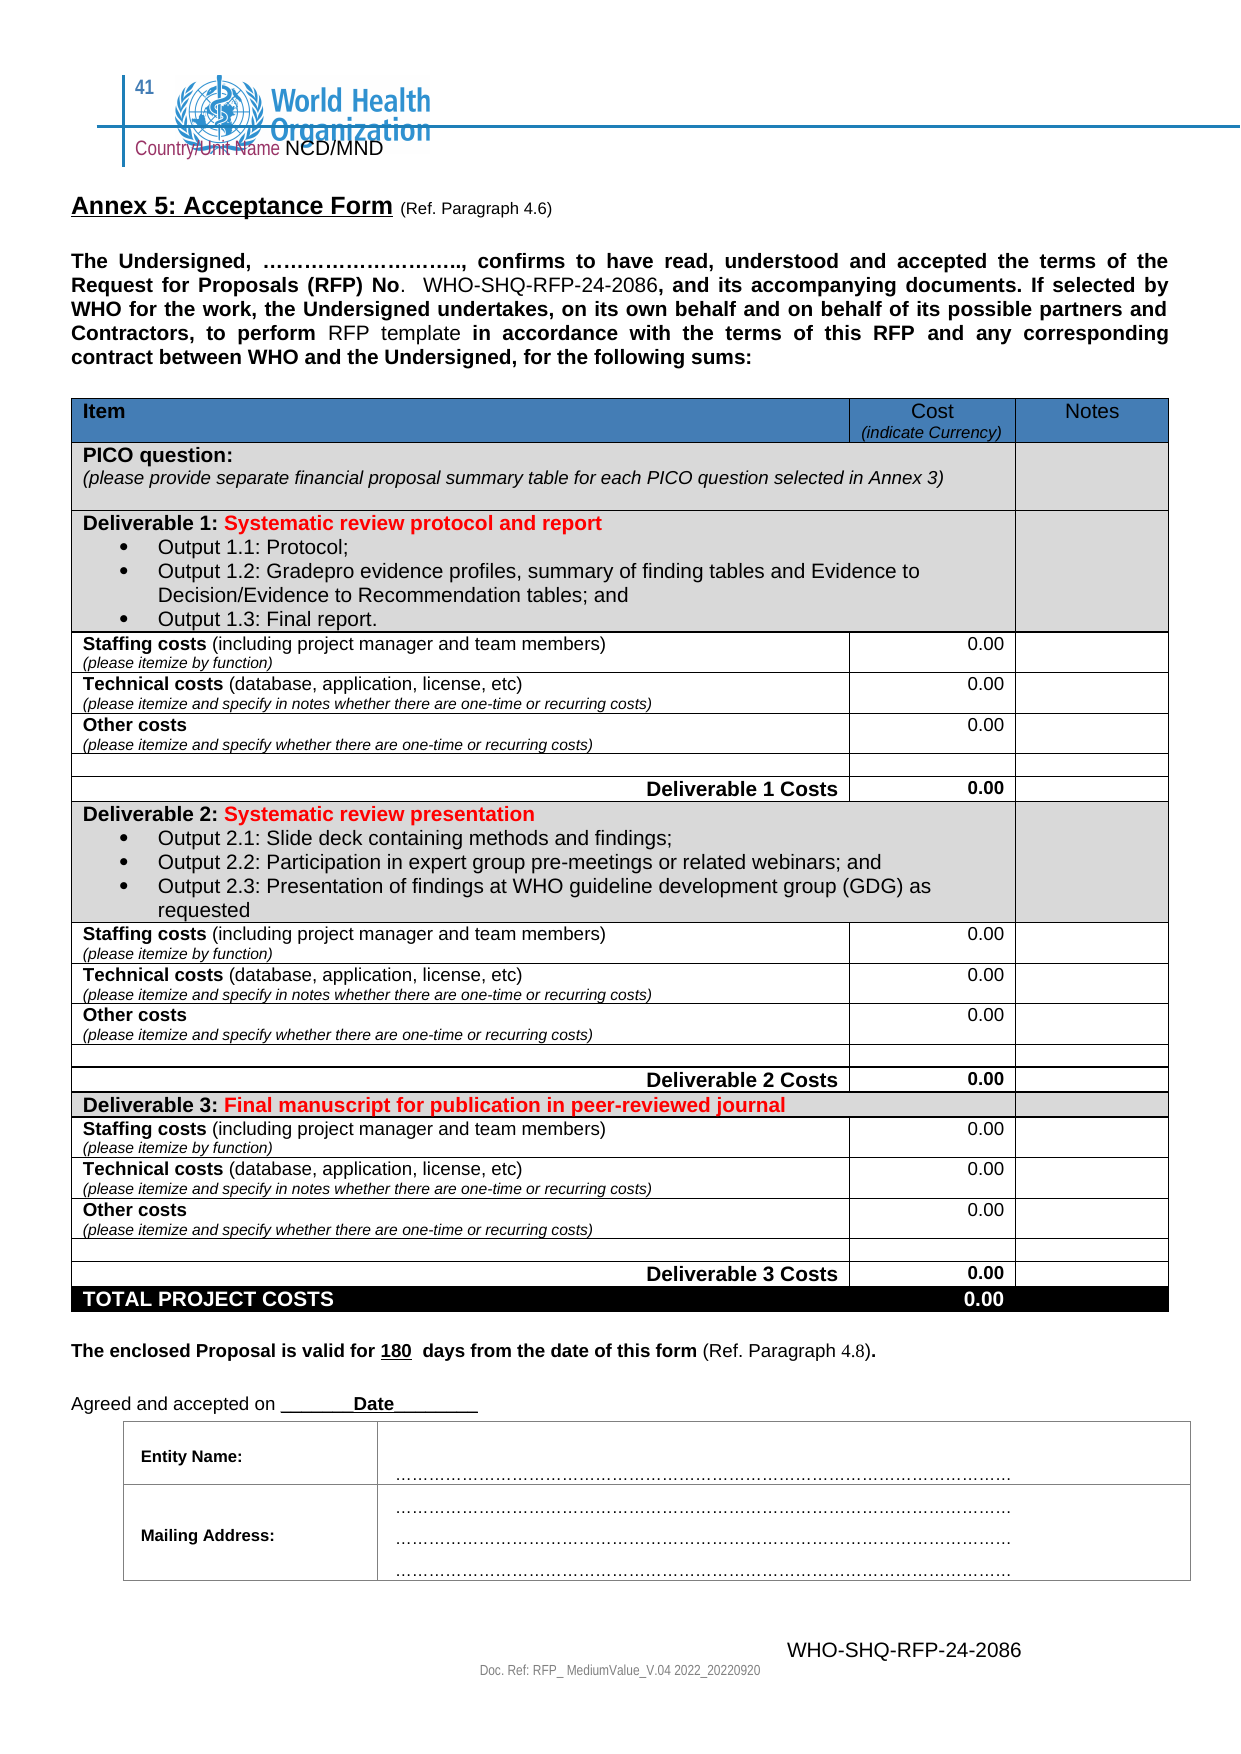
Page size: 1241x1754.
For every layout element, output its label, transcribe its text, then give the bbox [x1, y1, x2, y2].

table_cell Other costs (please itemize and specify whether there are one-time or recurring costs) [72, 714, 849, 753]
picture [237, 144, 242, 154]
table_cell [1016, 923, 1168, 963]
picture [319, 142, 327, 153]
table_cell Mailing Address: [124, 1485, 377, 1580]
picture [372, 142, 380, 153]
table_cell 0.00 [850, 923, 1015, 963]
table_cell [850, 1045, 1015, 1066]
table_cell Deliverable 3 Costs [72, 1262, 849, 1286]
table_cell [1016, 964, 1168, 1003]
table_cell 0.00 [850, 1158, 1015, 1198]
table_cell Deliverable 1: Systematic review protocol and report Output 1.1: Protocol; Output 1.2: Gradepro evidence profiles, summary of finding tables and Evidence to Decision/Evidence to Recommendation tables; and Output 1.3: Final report. [72, 511, 1015, 631]
picture [356, 143, 363, 154]
table_cell Technical costs (database, application, license, etc) (please itemize and specify in notes whether there are one-time or recurring costs) [72, 964, 849, 1003]
table_cell Staffing costs (including project manager and team members) (please itemize by function) [72, 1118, 849, 1157]
table_cell [1016, 1068, 1168, 1091]
table_cell [850, 1239, 1015, 1261]
table_cell Deliverable 2 Costs [72, 1068, 849, 1091]
table_cell 0.00 [850, 673, 1015, 713]
table_cell [1016, 633, 1168, 672]
table_cell [1016, 1118, 1168, 1157]
text Annex 5: Acceptance Form (Ref. Paragraph 4.6) [71, 191, 1169, 220]
table_cell [72, 1045, 849, 1066]
table_cell Staffing costs (including project manager and team members) (please itemize by function) [72, 923, 849, 963]
table_cell [72, 1239, 849, 1261]
table_cell Technical costs (database, application, license, etc) (please itemize and specify in notes whether there are one-time or recurring costs) [72, 673, 849, 713]
table_cell 0.00 [850, 1004, 1015, 1044]
table_cell Other costs (please itemize and specify whether there are one-time or recurring costs) [72, 1004, 849, 1044]
table_cell [1016, 1262, 1168, 1286]
picture [175, 128, 430, 154]
table_cell ………………………………………………………………………………………………… ………………………………………………………………………………………………… ………………………………………………………………………………………………… [378, 1485, 1190, 1580]
table_header Entity Name: [124, 1422, 377, 1484]
table_header Notes [1016, 399, 1168, 442]
table_cell 0.00 [850, 1262, 1015, 1286]
table_cell [1016, 714, 1168, 753]
table_cell [1016, 1004, 1168, 1044]
table_cell [850, 754, 1015, 776]
table_header Item [72, 399, 849, 442]
table_cell 0.00 [850, 633, 1015, 672]
table_cell [1016, 673, 1168, 713]
table_header ………………………………………………………………………………………………… [378, 1422, 1190, 1484]
table_cell [72, 754, 849, 776]
table_header Cost (indicate Currency) [850, 399, 1015, 442]
table_cell [1016, 1239, 1168, 1261]
picture [288, 143, 295, 154]
text The Undersigned, ……………………….., confirms to have read, understood and accepted the terms of the Request for Proposals (RFP) No. , and its accompanying documents. If selected by WHO for the work, the Undersigned undertakes, on its own behalf and on behalf of its possible partners and Contractors, to perform in accordance with the terms of this RFP and any corresponding contract between WHO and the Undersigned, for the following sums: [71, 249, 1169, 369]
table_cell [1016, 1093, 1168, 1116]
table_cell 0.00 [850, 1287, 1015, 1311]
table_cell 0.00 [850, 714, 1015, 753]
table_cell [1016, 1158, 1168, 1198]
table_cell Deliverable 3: Final manuscript for publication in peer-reviewed journal [72, 1093, 1015, 1116]
table_cell TOTAL PROJECT COSTS [72, 1287, 849, 1311]
picture [346, 144, 350, 154]
table_cell PICO question: (please provide separate financial proposal summary table for each PICO question selected in Annex 3) [72, 443, 1015, 510]
table_cell [1016, 443, 1168, 510]
table_cell 0.00 [850, 1118, 1015, 1157]
table_cell 0.00 [850, 777, 1015, 801]
table_cell Deliverable 1 Costs [72, 777, 849, 801]
table_cell [1016, 754, 1168, 776]
picture [339, 143, 343, 154]
picture [175, 75, 430, 125]
table_cell Staffing costs (including project manager and team members) (please itemize by function) [72, 633, 849, 672]
table_cell Deliverable 2: Systematic review presentation Output 2.1: Slide deck containing methods and findings; Output 2.2: Participation in expert group pre-meetings or related webinars; and Output 2.3: Presentation of findings at WHO guideline development group (GDG) as requested [72, 802, 1015, 922]
table_cell Other costs (please itemize and specify whether there are one-time or recurring costs) [72, 1199, 849, 1238]
text Agreed and accepted on _______Date________ [71, 1393, 1169, 1415]
table_cell [1016, 777, 1168, 801]
table_cell 0.00 [850, 1199, 1015, 1238]
table_cell 0.00 [850, 1068, 1015, 1091]
table_cell [1016, 802, 1168, 922]
table_cell [1016, 1287, 1168, 1311]
table_cell 0.00 [850, 964, 1015, 1003]
table_cell Technical costs (database, application, license, etc) (please itemize and specify in notes whether there are one-time or recurring costs) [72, 1158, 849, 1198]
table_cell [1016, 1199, 1168, 1238]
table_cell [1016, 1045, 1168, 1066]
text The enclosed Proposal is valid for 180 days from the date of this form (Ref. Paragraph 4.8). [71, 1337, 1169, 1362]
table_cell [1016, 511, 1168, 631]
